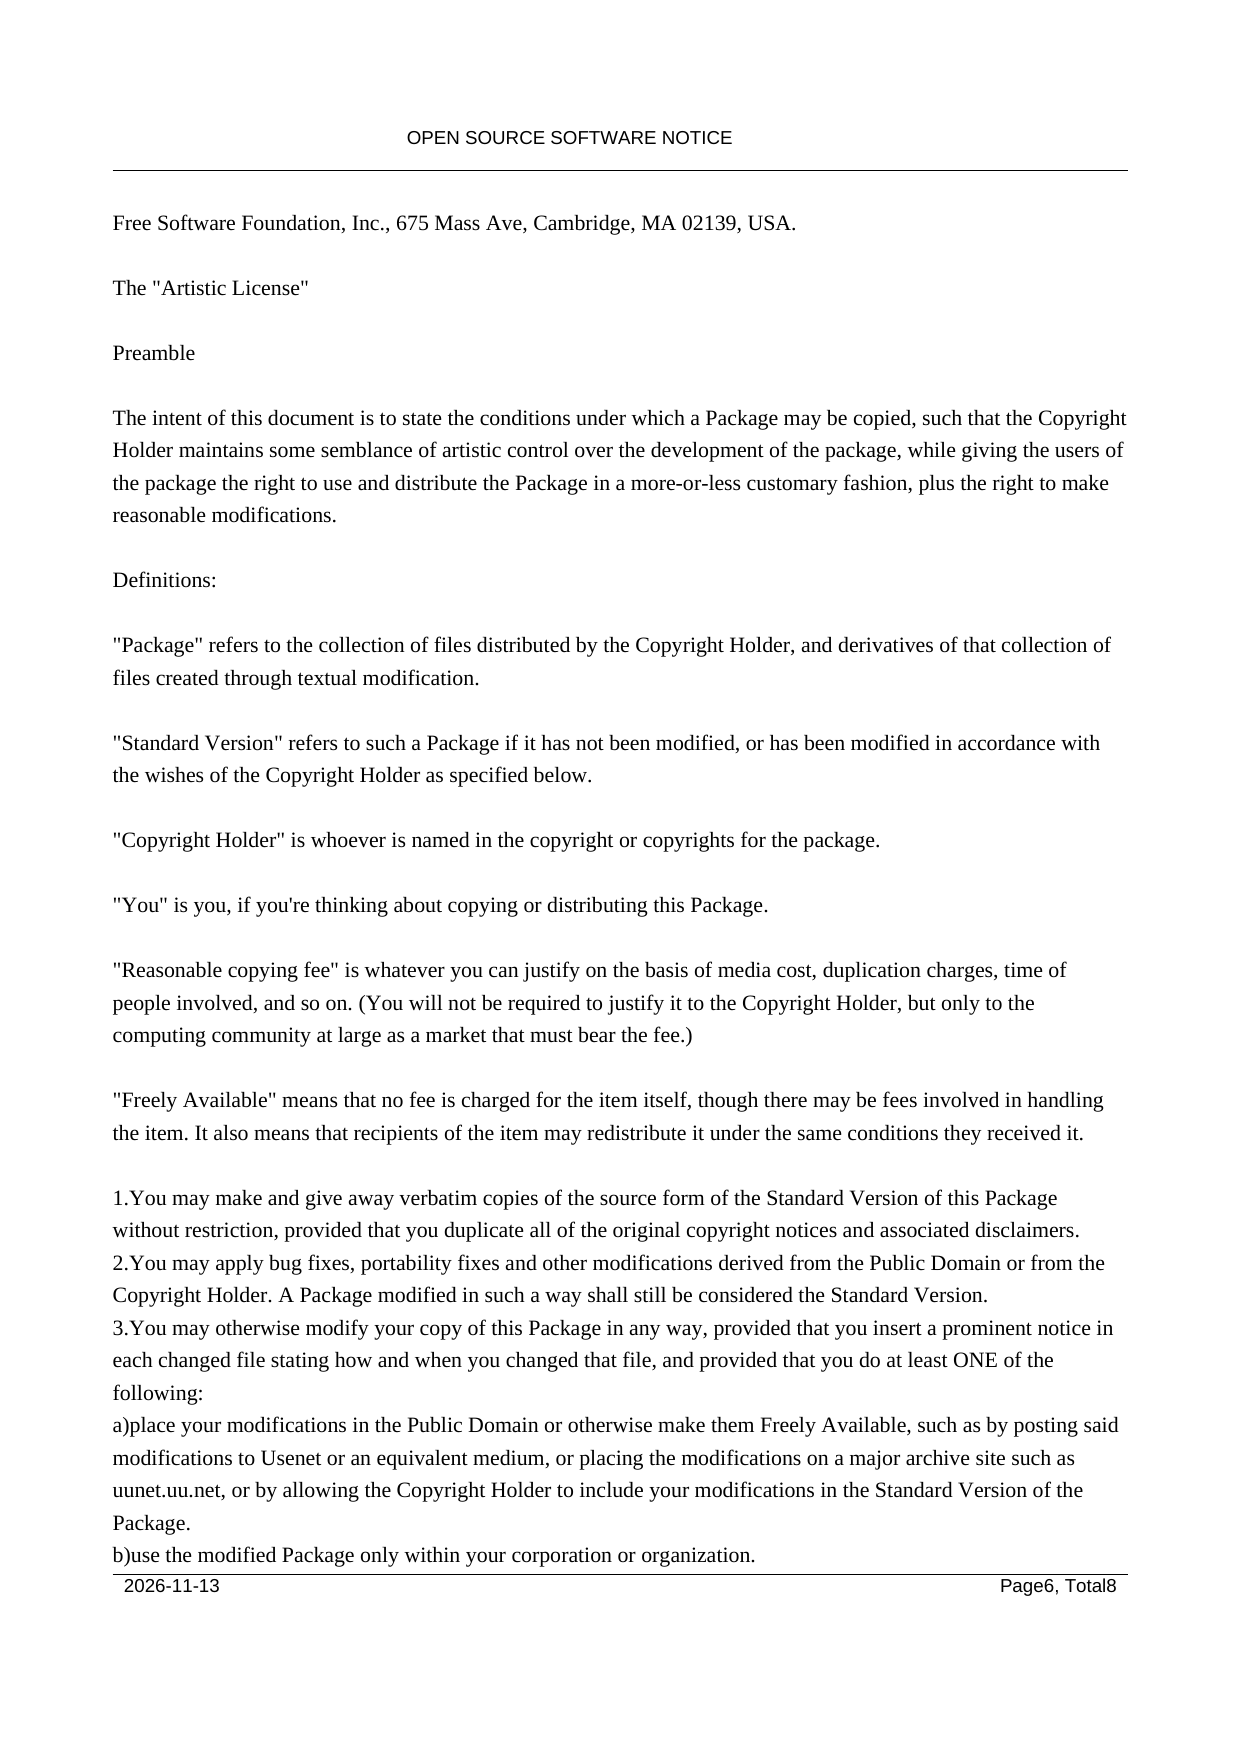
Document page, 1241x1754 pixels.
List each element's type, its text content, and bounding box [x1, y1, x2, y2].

text 2.You may apply bug fixes, portability fixes and other modifications derived from the Public Domain or from the Copyright Holder. A Package modified in such a way shall still be considered the Standard Version. [112, 1246, 1128, 1311]
text 1.You may make and give away verbatim copies of the source form of the Standard Version of this Package without restriction, provided that you duplicate all of the original copyright notices and associated disclaimers. [112, 1181, 1128, 1246]
text The "Artistic License" [112, 271, 1128, 304]
text "Standard Version" refers to such a Package if it has not been modified, or has been modified in accordance with the wishes of the Copyright Holder as specified below. [112, 726, 1128, 791]
text "Package" refers to the collection of files distributed by the Copyright Holder, and derivatives of that collection of files created through textual modification. [112, 629, 1128, 694]
text "You" is you, if you're thinking about copying or distributing this Package. [112, 889, 1128, 921]
text 3.You may otherwise modify your copy of this Package in any way, provided that you insert a prominent notice in each changed file stating how and when you changed that file, and provided that you do at least ONE of the following: [112, 1311, 1128, 1409]
text Preamble [112, 336, 1128, 369]
text b)use the modified Package only within your corporation or organization. [112, 1539, 1128, 1571]
text "Copyright Holder" is whoever is named in the copyright or copyrights for the package. [112, 824, 1128, 856]
text a)place your modifications in the Public Domain or otherwise make them Freely Available, such as by posting said modifications to Usenet or an equivalent medium, or placing the modifications on a major archive site such as uunet.uu.net, or by allowing the Copyright Holder to include your modifications in the Standard Version of the Package. [112, 1409, 1128, 1539]
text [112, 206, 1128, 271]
text Definitions: [112, 564, 1128, 596]
text "Freely Available" means that no fee is charged for the item itself, though there may be fees involved in handling the item. It also means that recipients of the item may redistribute it under the same conditions they received it. [112, 1084, 1128, 1149]
text "Reasonable copying fee" is whatever you can justify on the basis of media cost, duplication charges, time of people involved, and so on. (You will not be required to justify it to the Copyright Holder, but only to the computing community at large as a market that must bear the fee.) [112, 954, 1128, 1051]
text The intent of this document is to state the conditions under which a Package may be copied, such that the Copyright Holder maintains some semblance of artistic control over the development of the package, while giving the users of the package the right to use and distribute the Package in a more-or-less customary fashion, plus the right to make reasonable modifications. [112, 401, 1128, 531]
